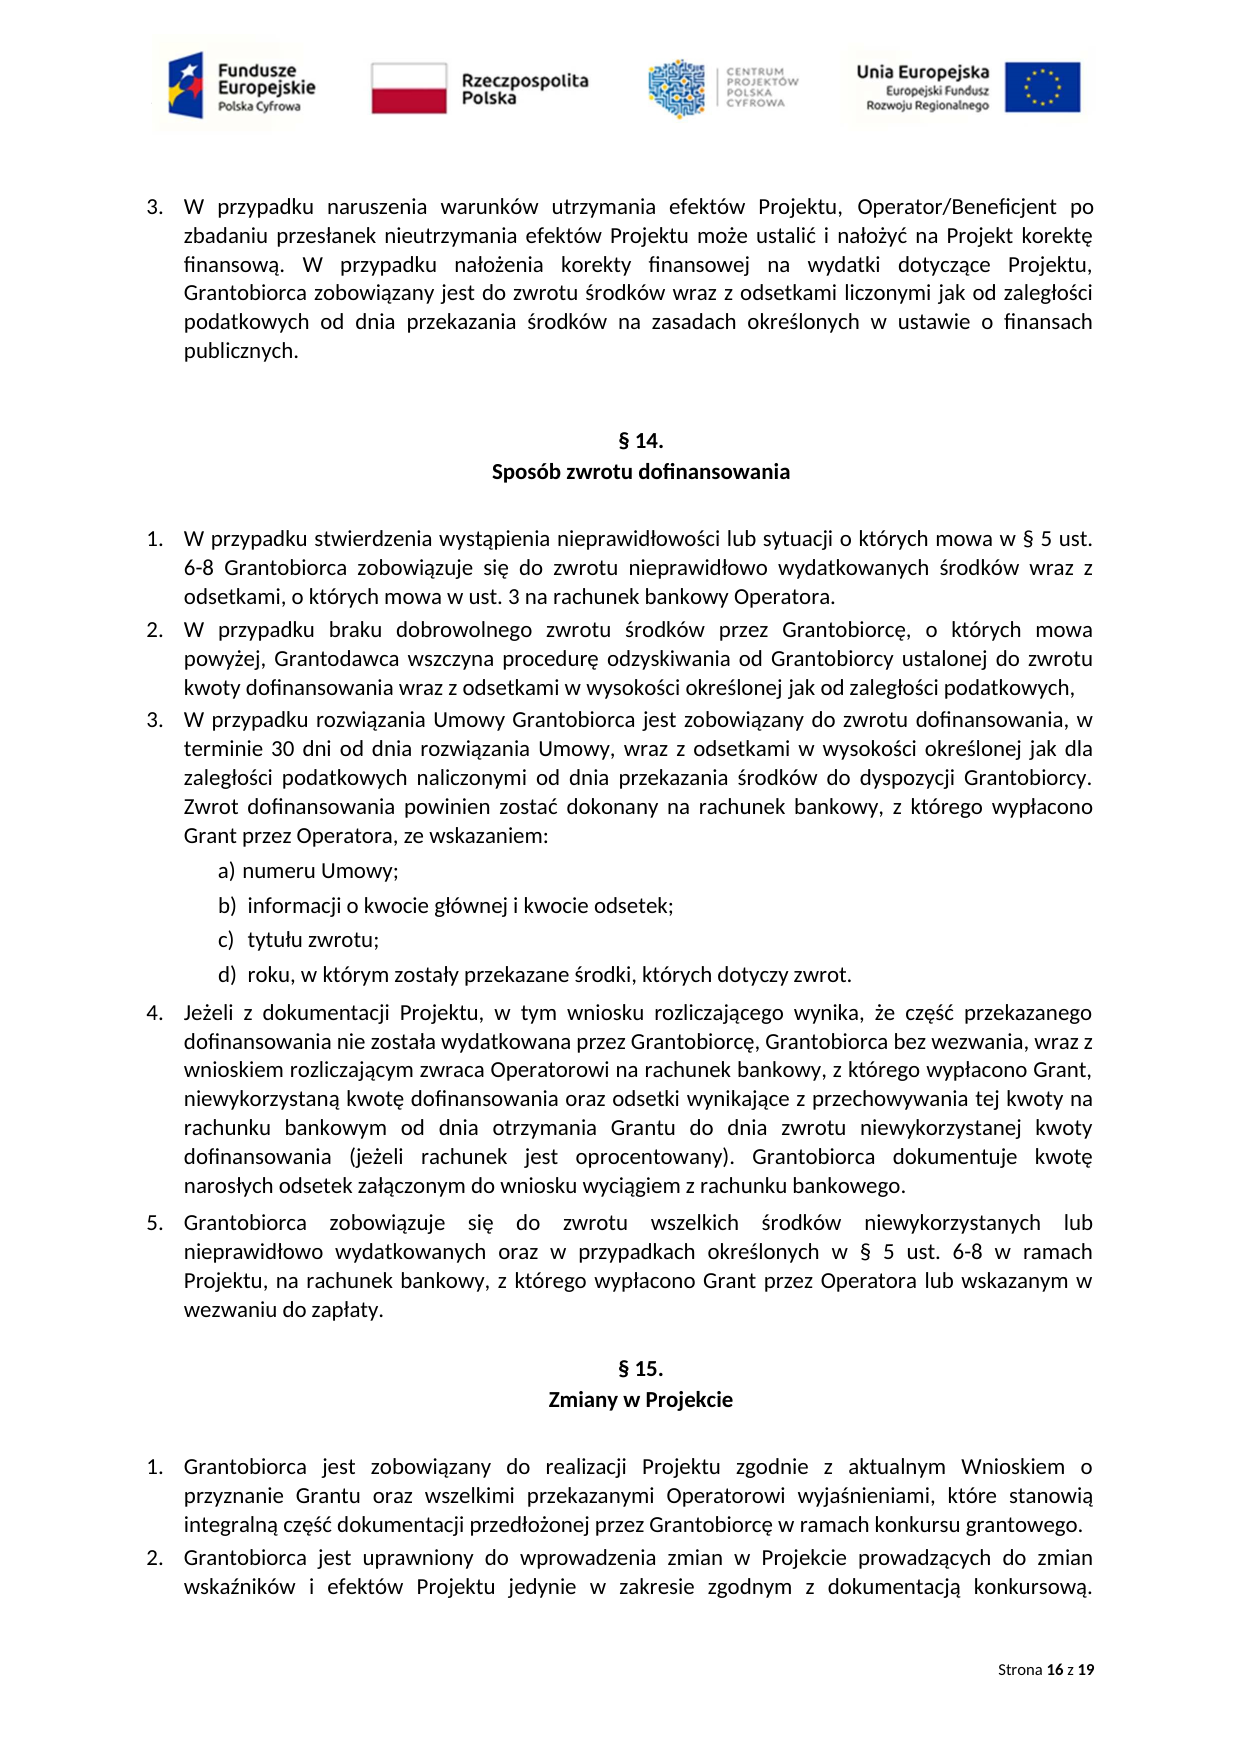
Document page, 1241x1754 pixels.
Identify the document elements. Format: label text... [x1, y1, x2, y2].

list W przypadku stwierdzenia wystąpienia nieprawidłowości lub sytuacji o których mowa w § 5 ust. 6-8 Grantobiorca zobowiązuje się do zwrotu nieprawidłowo wydatkowanych środków wraz z odsetkami, o których mowa w ust. 3 na rachunek bankowy Operatora. [146, 524, 1094, 610]
text Sposób zwrotu dofinansowania [222, 457, 1061, 485]
list informacji o kwocie głównej i kwocie odsetek; [218, 891, 1094, 919]
list tytułu zwrotu; [218, 925, 1094, 953]
text a) numeru Umowy; [218, 856, 1094, 884]
list W przypadku rozwiązania Umowy Grantobiorca jest zobowiązany do zwrotu dofinansowania, w terminie 30 dni od dnia rozwiązania Umowy, wraz z odsetkami w wysokości określonej jak dla zaległości podatkowych naliczonymi od dnia przekazania środków do dyspozycji Grantobiorcy. Zwrot dofinansowania powinien zostać dokonany na rachunek bankowy, z którego wypłacono Grant przez Operatora, ze wskazaniem: [146, 706, 1094, 849]
list roku, w którym zostały przekazane środki, których dotyczy zwrot. [218, 960, 1094, 988]
picture [152, 34, 1097, 142]
text § 14. [222, 426, 1061, 454]
list W przypadku braku dobrowolnego zwrotu środków przez Grantobiorcę, o których mowa powyżej, Grantodawca wszczyna procedurę odzyskiwania od Grantobiorcy ustalonej do zwrotu kwoty dofinansowania wraz z odsetkami w wysokości określonej jak od zaległości podatkowych, [146, 615, 1094, 701]
text § 15. [222, 1354, 1060, 1382]
list Grantobiorca jest zobowiązany do realizacji Projektu zgodnie z aktualnym Wnioskiem o przyznanie Grantu oraz wszelkimi przekazanymi Operatorowi wyjaśnieniami, które stanowią integralną część dokumentacji przedłożonej przez Grantobiorcę w ramach konkursu grantowego. [146, 1452, 1094, 1538]
list W przypadku naruszenia warunków utrzymania efektów Projektu, Operator/Beneficjent po zbadaniu przesłanek nieutrzymania efektów Projektu może ustalić i nałożyć na Projekt korektę finansową. W przypadku nałożenia korekty finansowej na wydatki dotyczące Projektu, Grantobiorca zobowiązany jest do zwrotu środków wraz z odsetkami liczonymi jak od zaległości podatkowych od dnia przekazania środków na zasadach określonych w ustawie o finansach publicznych. [146, 192, 1094, 364]
list Grantobiorca zobowiązuje się do zwrotu wszelkich środków niewykorzystanych lub nieprawidłowo wydatkowanych oraz w przypadkach określonych w § 5 ust. 6-8 w ramach Projektu, na rachunek bankowy, z którego wypłacono Grant przez Operatora lub wskazanym w wezwaniu do zapłaty. [146, 1208, 1094, 1323]
text Zmiany w Projekcie [222, 1385, 1060, 1413]
list Jeżeli z dokumentacji Projektu, w tym wniosku rozliczającego wynika, że część przekazanego dofinansowania nie została wydatkowana przez Grantobiorcę, Grantobiorca bez wezwania, wraz z wnioskiem rozliczającym zwraca Operatorowi na rachunek bankowy, z którego wypłacono Grant, niewykorzystaną kwotę dofinansowania oraz odsetki wynikające z przechowywania tej kwoty na rachunku bankowym od dnia otrzymania Grantu do dnia zwrotu niewykorzystanej kwoty dofinansowania (jeżeli rachunek jest oprocentowany). Grantobiorca dokumentuje kwotę narosłych odsetek załączonym do wniosku wyciągiem z rachunku bankowego. [146, 998, 1094, 1199]
